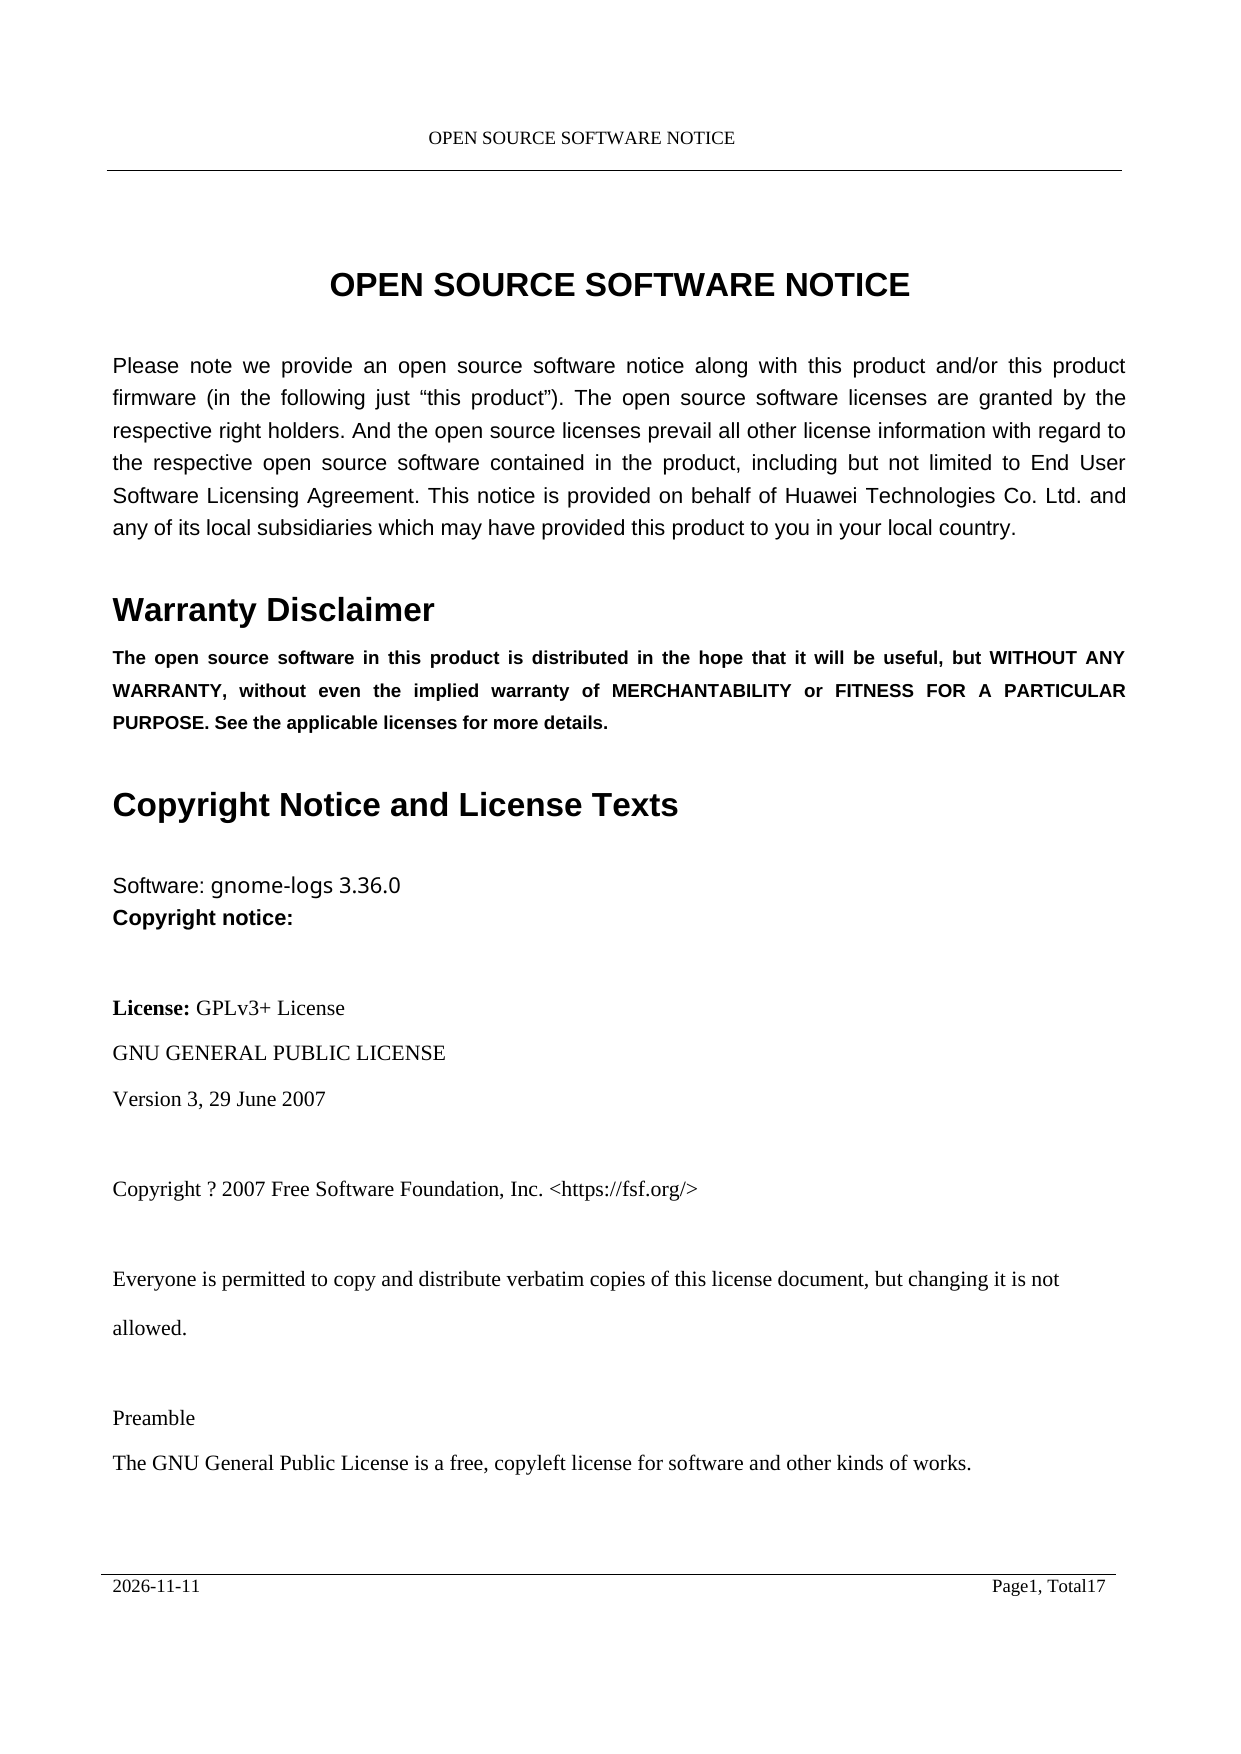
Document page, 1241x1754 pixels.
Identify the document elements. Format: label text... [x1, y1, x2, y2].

text OPEN SOURCE SOFTWARE NOTICE [112, 251, 1128, 316]
text Copyright ? 2007 Free Software Foundation, Inc. <https://fsf.org/> [112, 1172, 1128, 1204]
text License: GPLv3+ License [112, 992, 1128, 1024]
text Software: gnome-logs 3.36.0 [112, 869, 1128, 901]
text Please note we provide an open source software notice along with this product and/or this product firmware (in the following just “this product”). The open source software licenses are granted by the respective right holders. And the open source licenses prevail all other license information with regard to the respective open source software contained in the product, including but not limited to End User Software Licensing Agreement. This notice is provided on behalf of Huawei Technologies Co. Ltd. and any of its local subsidiaries which may have provided this product to you in your local country. [112, 349, 1128, 544]
text Preamble [112, 1401, 1128, 1434]
text The open source software in this product is distributed in the hope that it will be useful, but WITHOUT ANY WARRANTY, without even the implied warranty of MERCHANTABILITY or FITNESS FOR A PARTICULAR PURPOSE. See the applicable licenses for more details. [112, 641, 1128, 739]
text The GNU General Public License is a free, copyleft license for software and other kinds of works. [112, 1446, 1128, 1479]
text Everyone is permitted to copy and distribute verbatim copies of this license document, but changing it is not allowed. [112, 1262, 1128, 1343]
text Copyright Notice and License Texts [112, 771, 1128, 836]
text GNU GENERAL PUBLIC LICENSE [112, 1037, 1128, 1069]
text Warranty Disclaimer [112, 576, 1128, 641]
text Version 3, 29 June 2007 [112, 1082, 1128, 1114]
text Copyright notice: [112, 901, 1128, 934]
